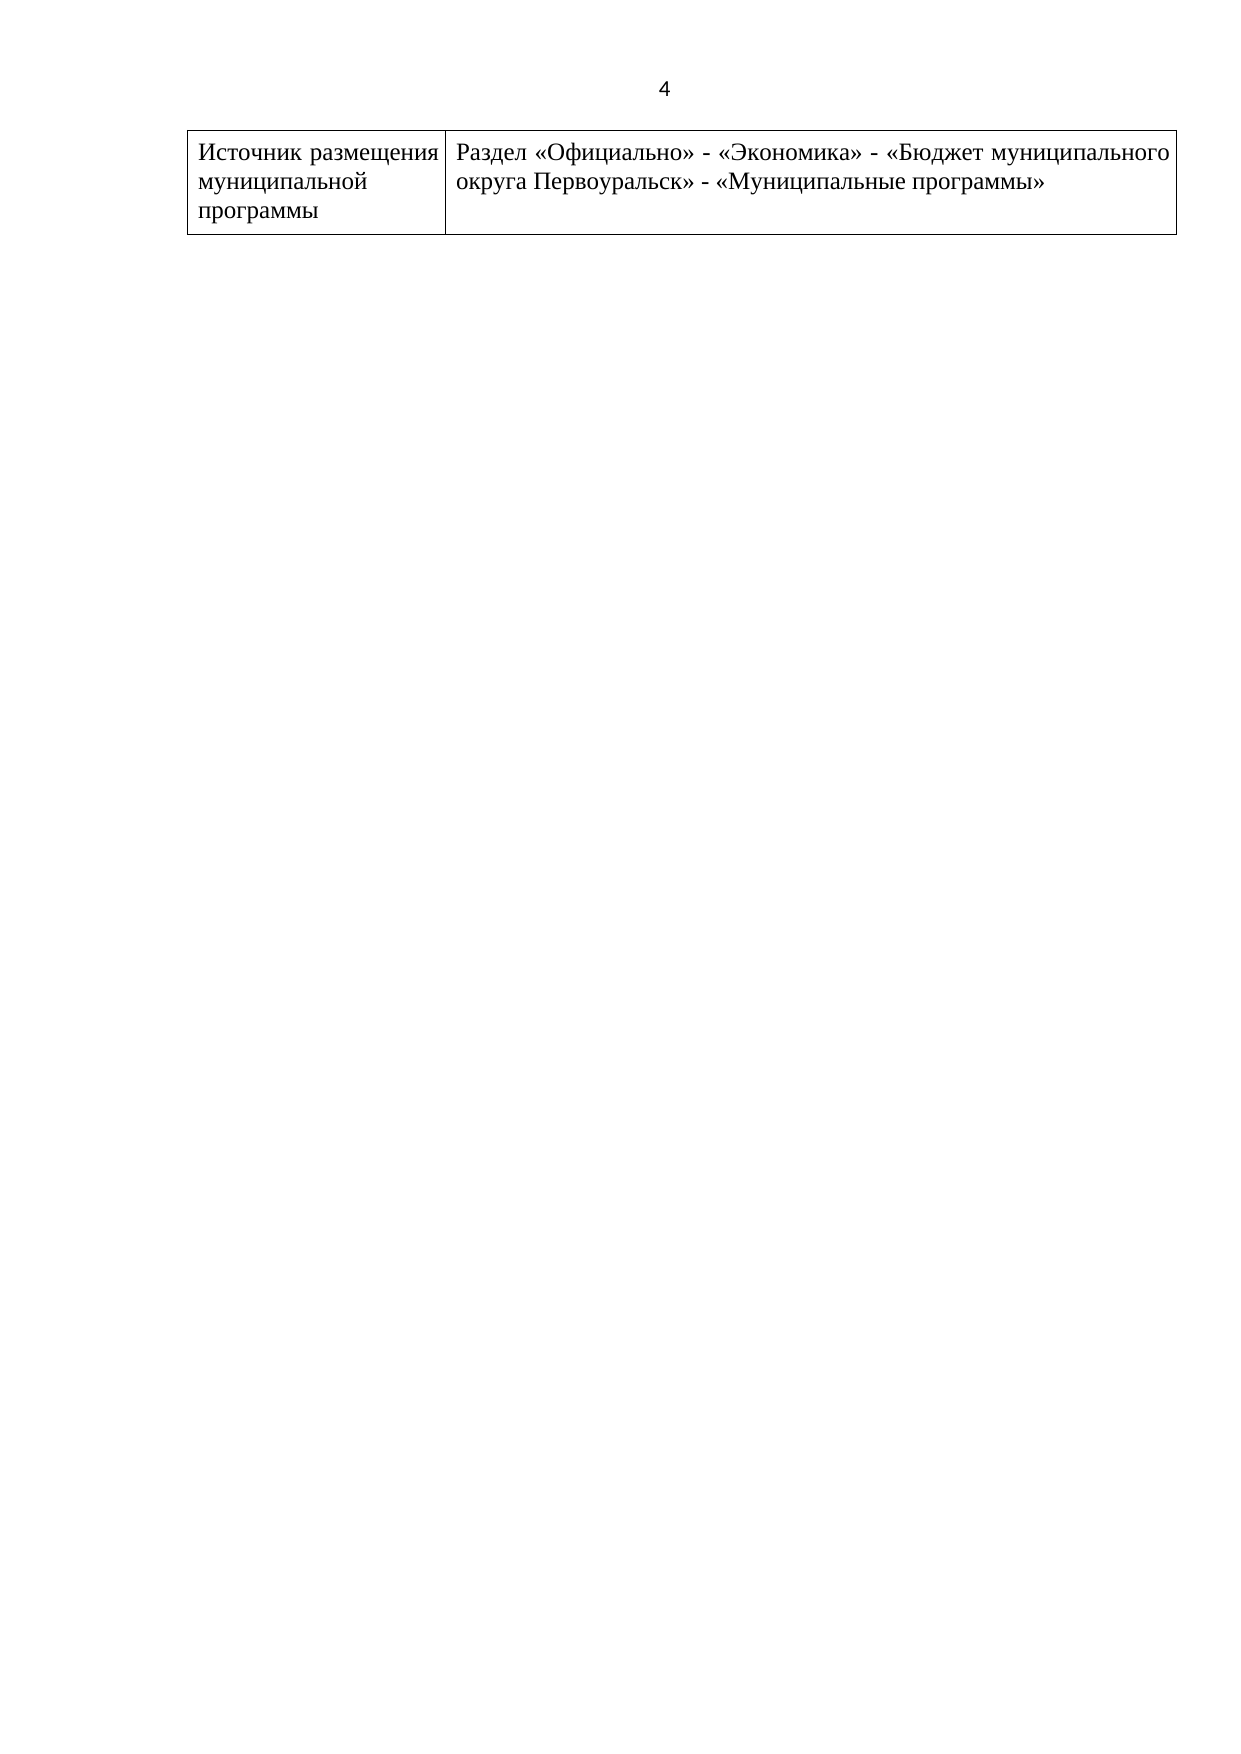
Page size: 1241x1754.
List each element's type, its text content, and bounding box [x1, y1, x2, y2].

table_cell Раздел «Официально» - «Экономика» - «Бюджет муниципального округа Первоуральск» - «Муниципальные программы» [446, 131, 1176, 234]
table_cell Источник размещения муниципальной программы [188, 131, 445, 234]
